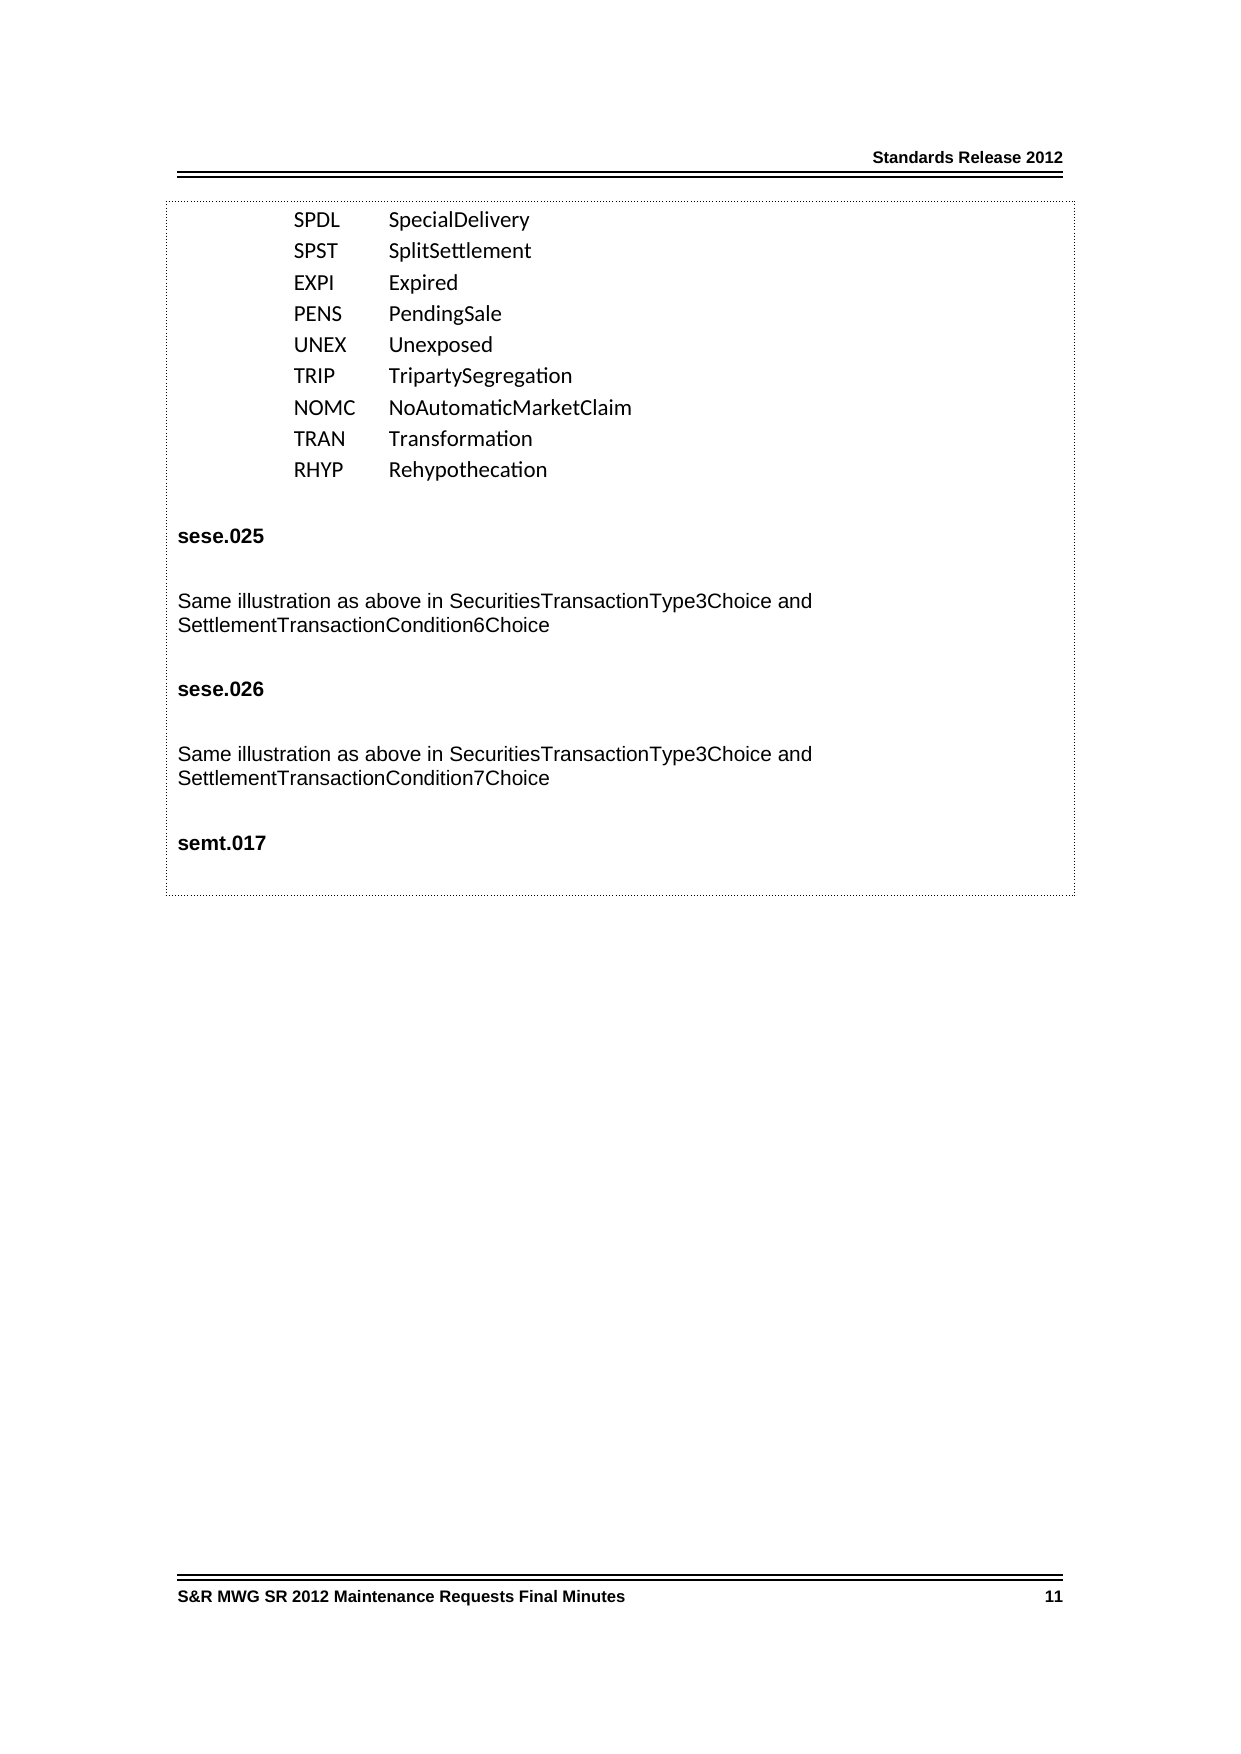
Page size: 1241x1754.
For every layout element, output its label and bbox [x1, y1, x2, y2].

table_cell [166, 201, 1074, 895]
